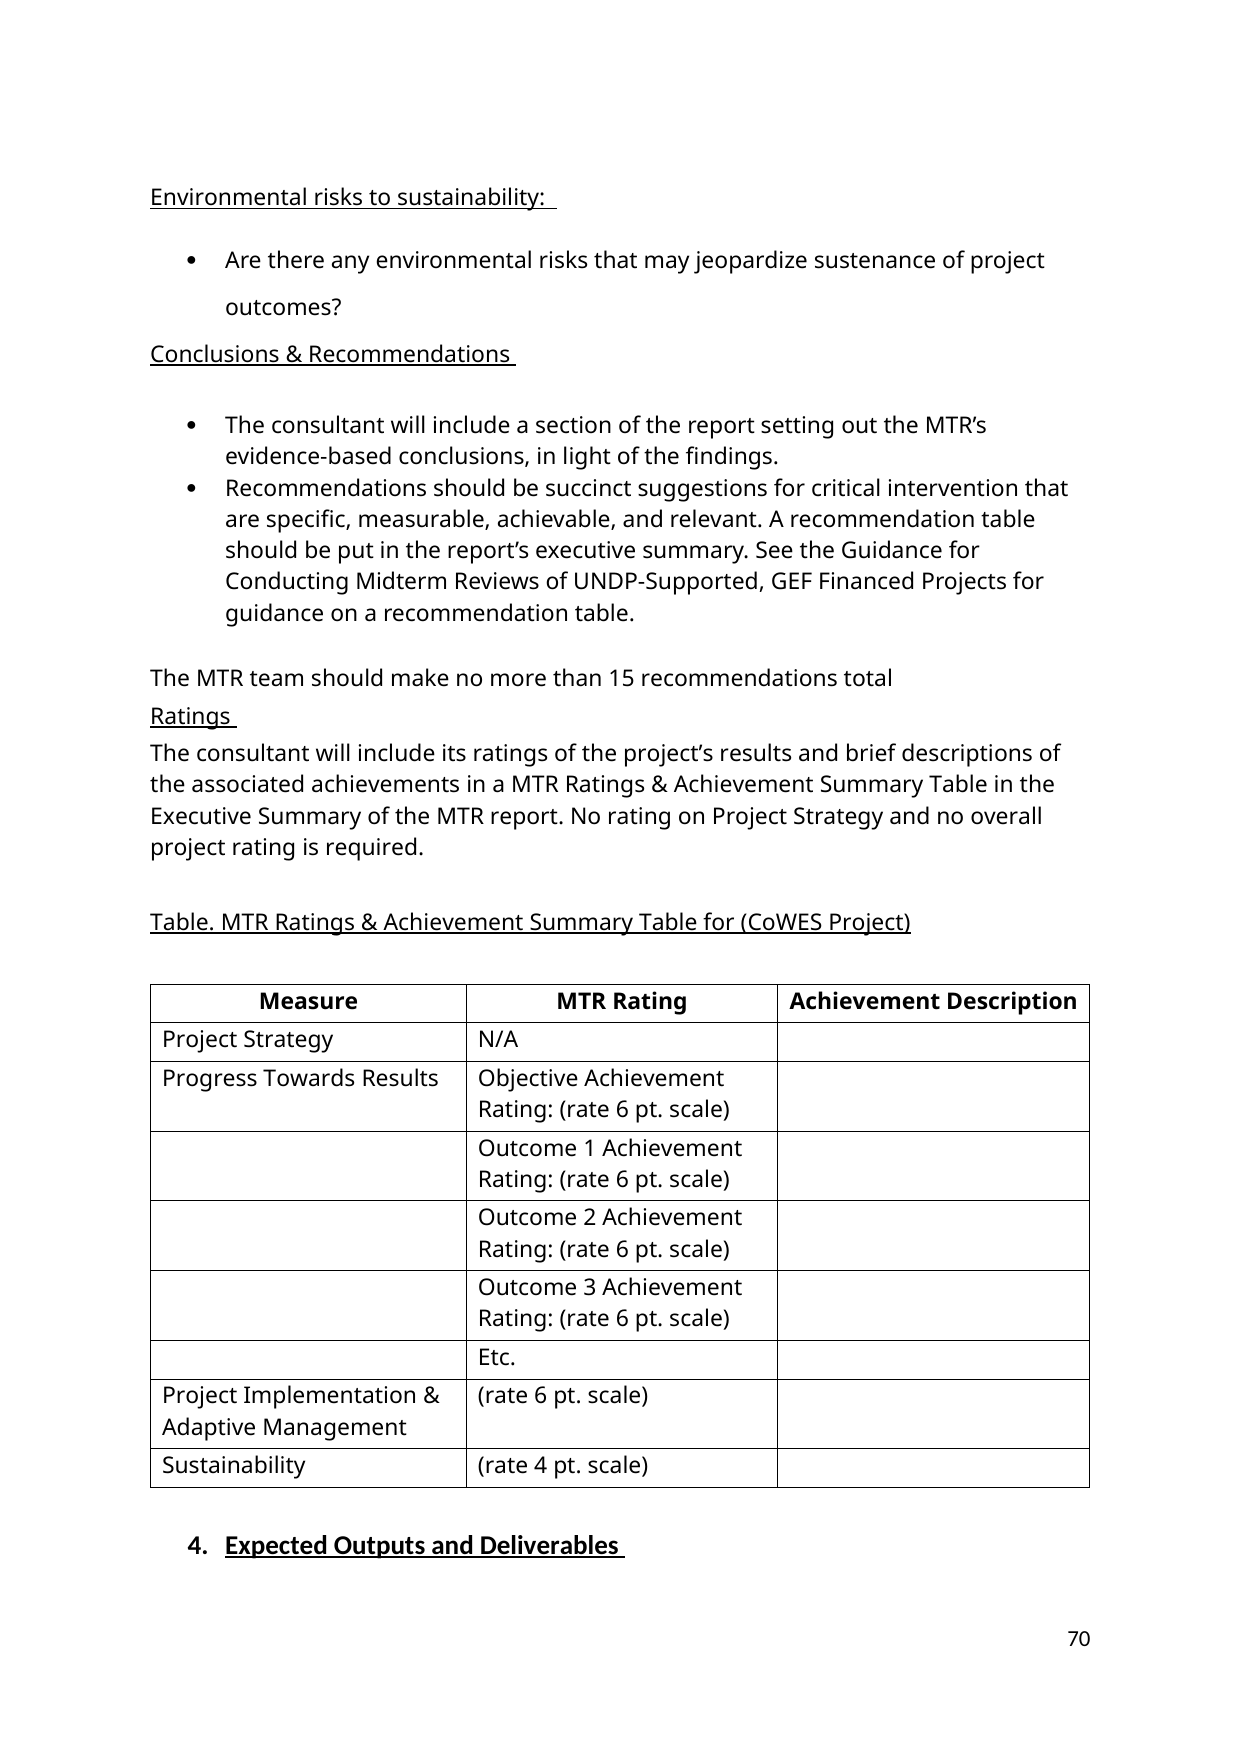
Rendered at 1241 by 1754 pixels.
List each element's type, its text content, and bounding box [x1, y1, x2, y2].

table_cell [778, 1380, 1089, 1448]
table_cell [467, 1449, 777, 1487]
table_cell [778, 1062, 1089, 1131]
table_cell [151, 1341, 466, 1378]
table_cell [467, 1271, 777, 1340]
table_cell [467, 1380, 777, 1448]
text Table. MTR Ratings & Achievement Summary Table for (CoWES Project) [150, 906, 1090, 937]
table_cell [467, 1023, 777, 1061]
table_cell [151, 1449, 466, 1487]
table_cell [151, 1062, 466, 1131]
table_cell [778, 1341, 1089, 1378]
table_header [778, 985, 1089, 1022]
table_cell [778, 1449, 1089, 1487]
text Conclusions & Recommendations [150, 337, 1090, 369]
text The consultant will include its ratings of the project’s results and brief descriptions of the associated achievements in a MTR Ratings & Achievement Summary Table in the Executive Summary of the MTR report. No rating on Project Strategy and no overall project rating is required. [150, 737, 1090, 862]
list Expected Outputs and Deliverables [187, 1528, 1090, 1561]
text Environmental risks to sustainability: [150, 181, 1090, 212]
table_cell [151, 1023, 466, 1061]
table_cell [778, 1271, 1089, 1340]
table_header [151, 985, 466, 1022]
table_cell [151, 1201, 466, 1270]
list Are there any environmental risks that may jeopardize sustenance of project outcomes? [187, 244, 1090, 322]
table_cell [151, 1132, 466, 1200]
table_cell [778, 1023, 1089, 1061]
text Ratings [150, 699, 1090, 731]
list The consultant will include a section of the report setting out the MTR’s evidence-based conclusions, in light of the findings. [187, 409, 1090, 472]
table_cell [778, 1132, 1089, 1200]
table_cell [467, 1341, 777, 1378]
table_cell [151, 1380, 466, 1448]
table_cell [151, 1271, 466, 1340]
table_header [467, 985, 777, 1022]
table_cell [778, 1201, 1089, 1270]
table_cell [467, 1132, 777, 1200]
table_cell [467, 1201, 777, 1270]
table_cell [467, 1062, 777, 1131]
text The MTR team should make no more than 15 recommendations total [150, 662, 1090, 693]
list Recommendations should be succinct suggestions for critical intervention that are specific, measurable, achievable, and relevant. A recommendation table should be put in the report’s executive summary. See the Guidance for Conducting Midterm Reviews of UNDP-Supported, GEF Financed Projects for guidance on a recommendation table. [187, 472, 1090, 628]
